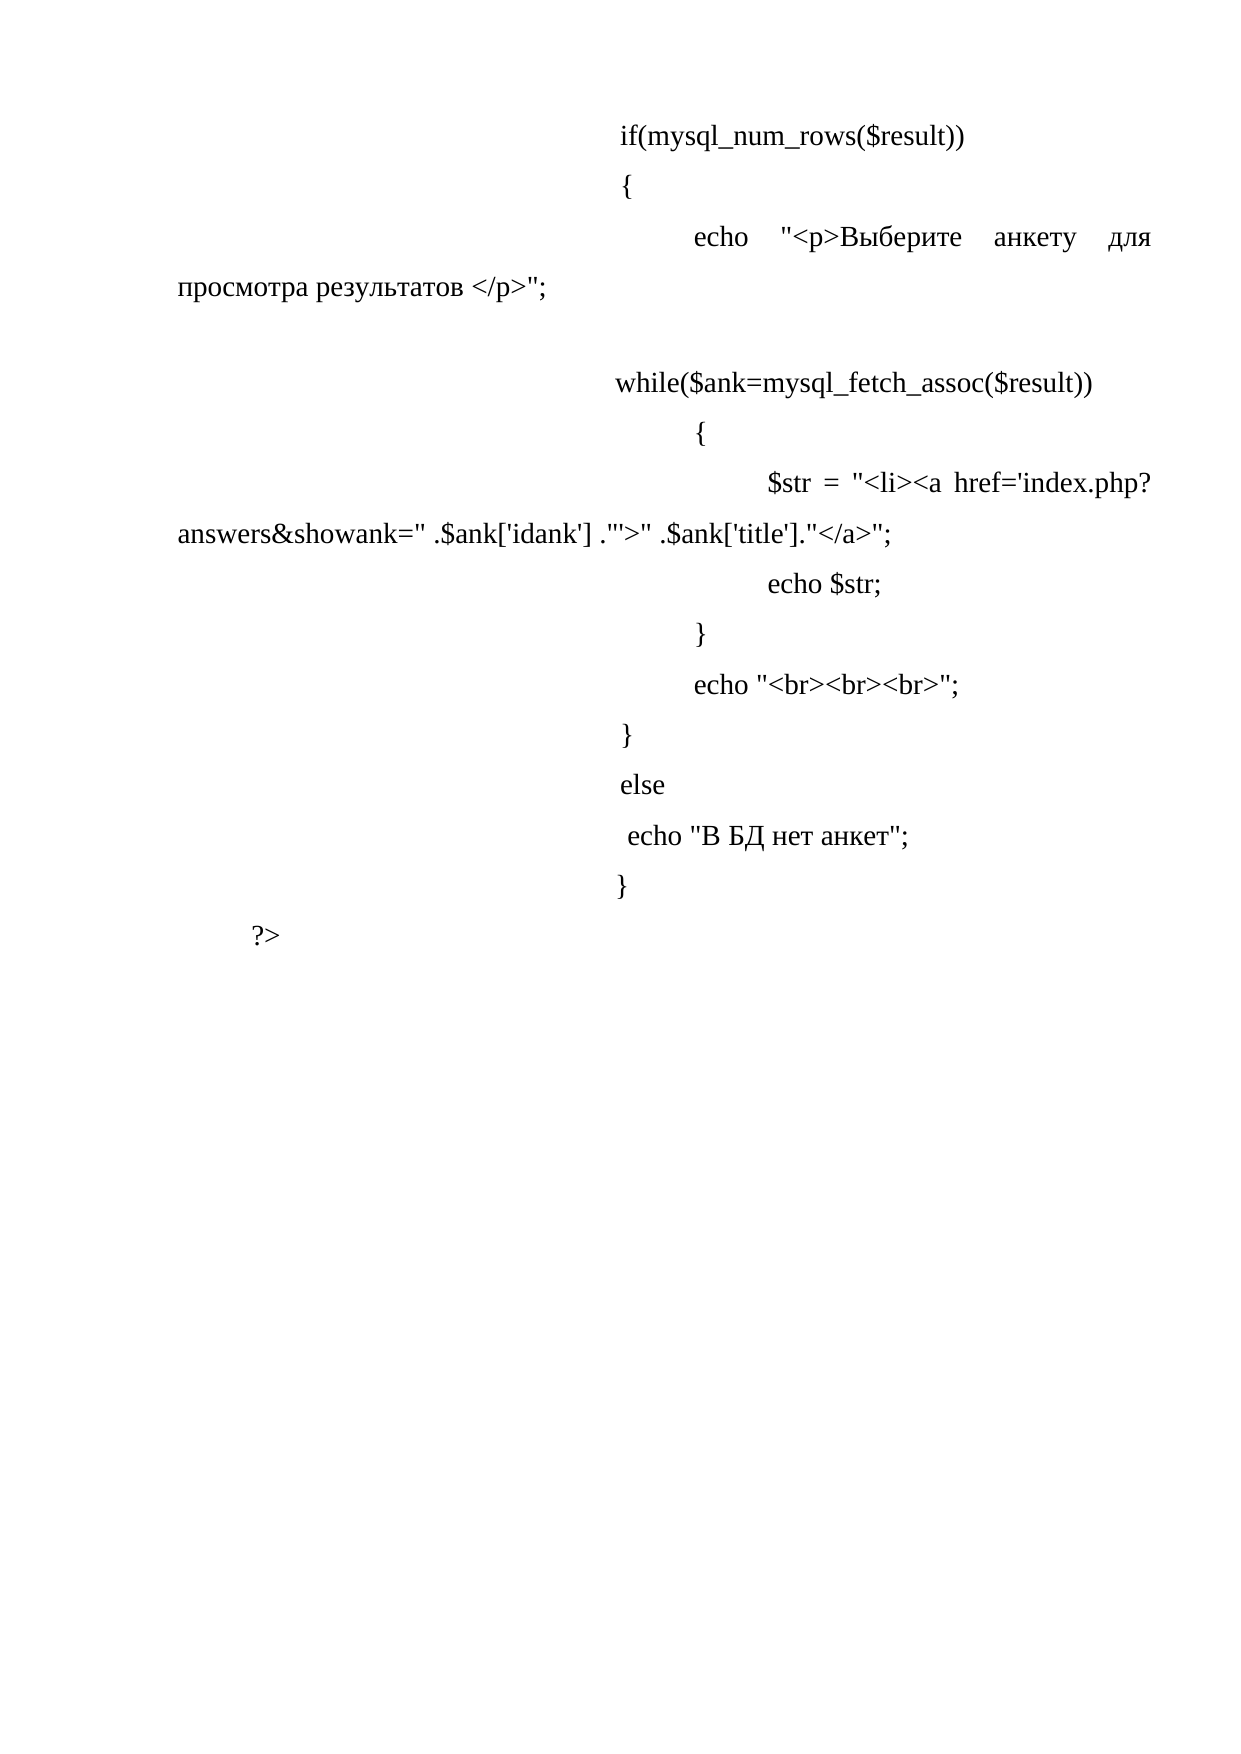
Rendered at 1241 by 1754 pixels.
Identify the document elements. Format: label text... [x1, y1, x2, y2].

text ?> [177, 918, 1152, 952]
text echo "<p>Выберите анкету для просмотра результатов </p>"; [177, 219, 1152, 303]
text { [177, 415, 1152, 449]
text } [177, 717, 1152, 751]
text echo $str; [177, 566, 1152, 600]
text echo "<br><br><br>"; [177, 667, 1152, 700]
text while($ank=mysql_fetch_assoc($result)) [177, 319, 1152, 398]
text if(mysql_num_rows($result)) [177, 118, 1152, 152]
text echo "В БД нет анкет"; [177, 818, 1152, 851]
text } [177, 868, 1152, 902]
text { [177, 168, 1152, 202]
text $str = "<li><a href='index.php?answers&showank=" .$ank['idank'] ."'>" .$ank['title']."</a>"; [177, 466, 1152, 549]
text } [177, 616, 1152, 650]
text else [177, 767, 1152, 801]
